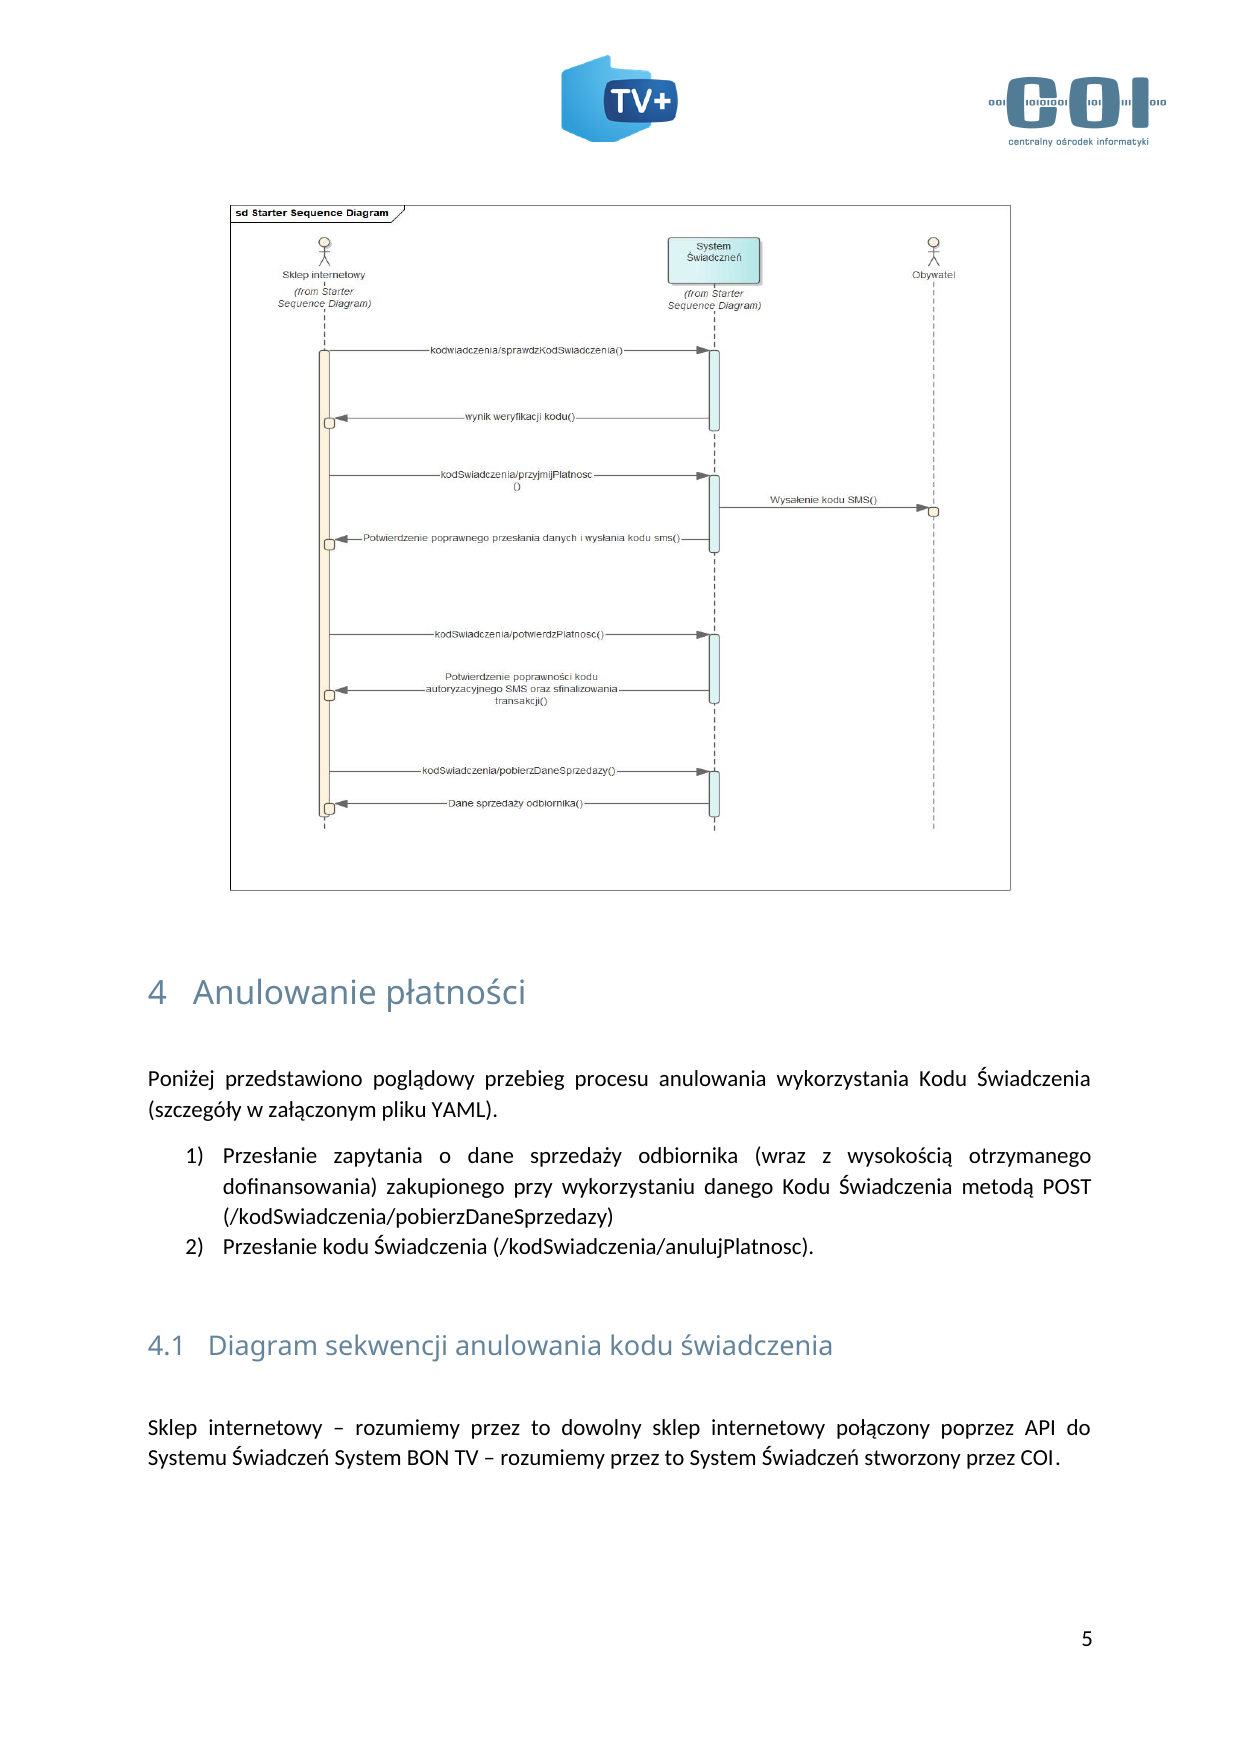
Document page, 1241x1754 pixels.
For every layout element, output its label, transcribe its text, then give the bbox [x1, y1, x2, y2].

text Sklep internetowy – rozumiemy przez to dowolny sklep internetowy połączony poprzez API do Systemu Świadczeń System BON TV – rozumiemy przez to System Świadczeń stworzony przez COI. [148, 1413, 1093, 1471]
list Przesłanie zapytania o dane sprzedaży odbiornika (wraz z wysokością otrzymanego dofinansowania) zakupionego przy wykorzystaniu danego Kodu Świadczenia metodą POST (/kodSwiadczenia/pobierzDaneSprzedazy) [185, 1142, 1093, 1230]
list Przesłanie kodu Świadczenia (/kodSwiadczenia/anulujPlatnosc). [185, 1232, 1093, 1260]
subtitle Anulowanie płatności [148, 969, 1093, 1014]
picture [0, 0, 1241, 197]
subtitle Diagram sekwencji anulowania kodu świadczenia [148, 1326, 1093, 1363]
picture [224, 199, 1016, 895]
text Poniżej przedstawiono poglądowy przebieg procesu anulowania wykorzystania Kodu Świadczenia (szczegóły w załączonym pliku YAML). [148, 1064, 1093, 1123]
